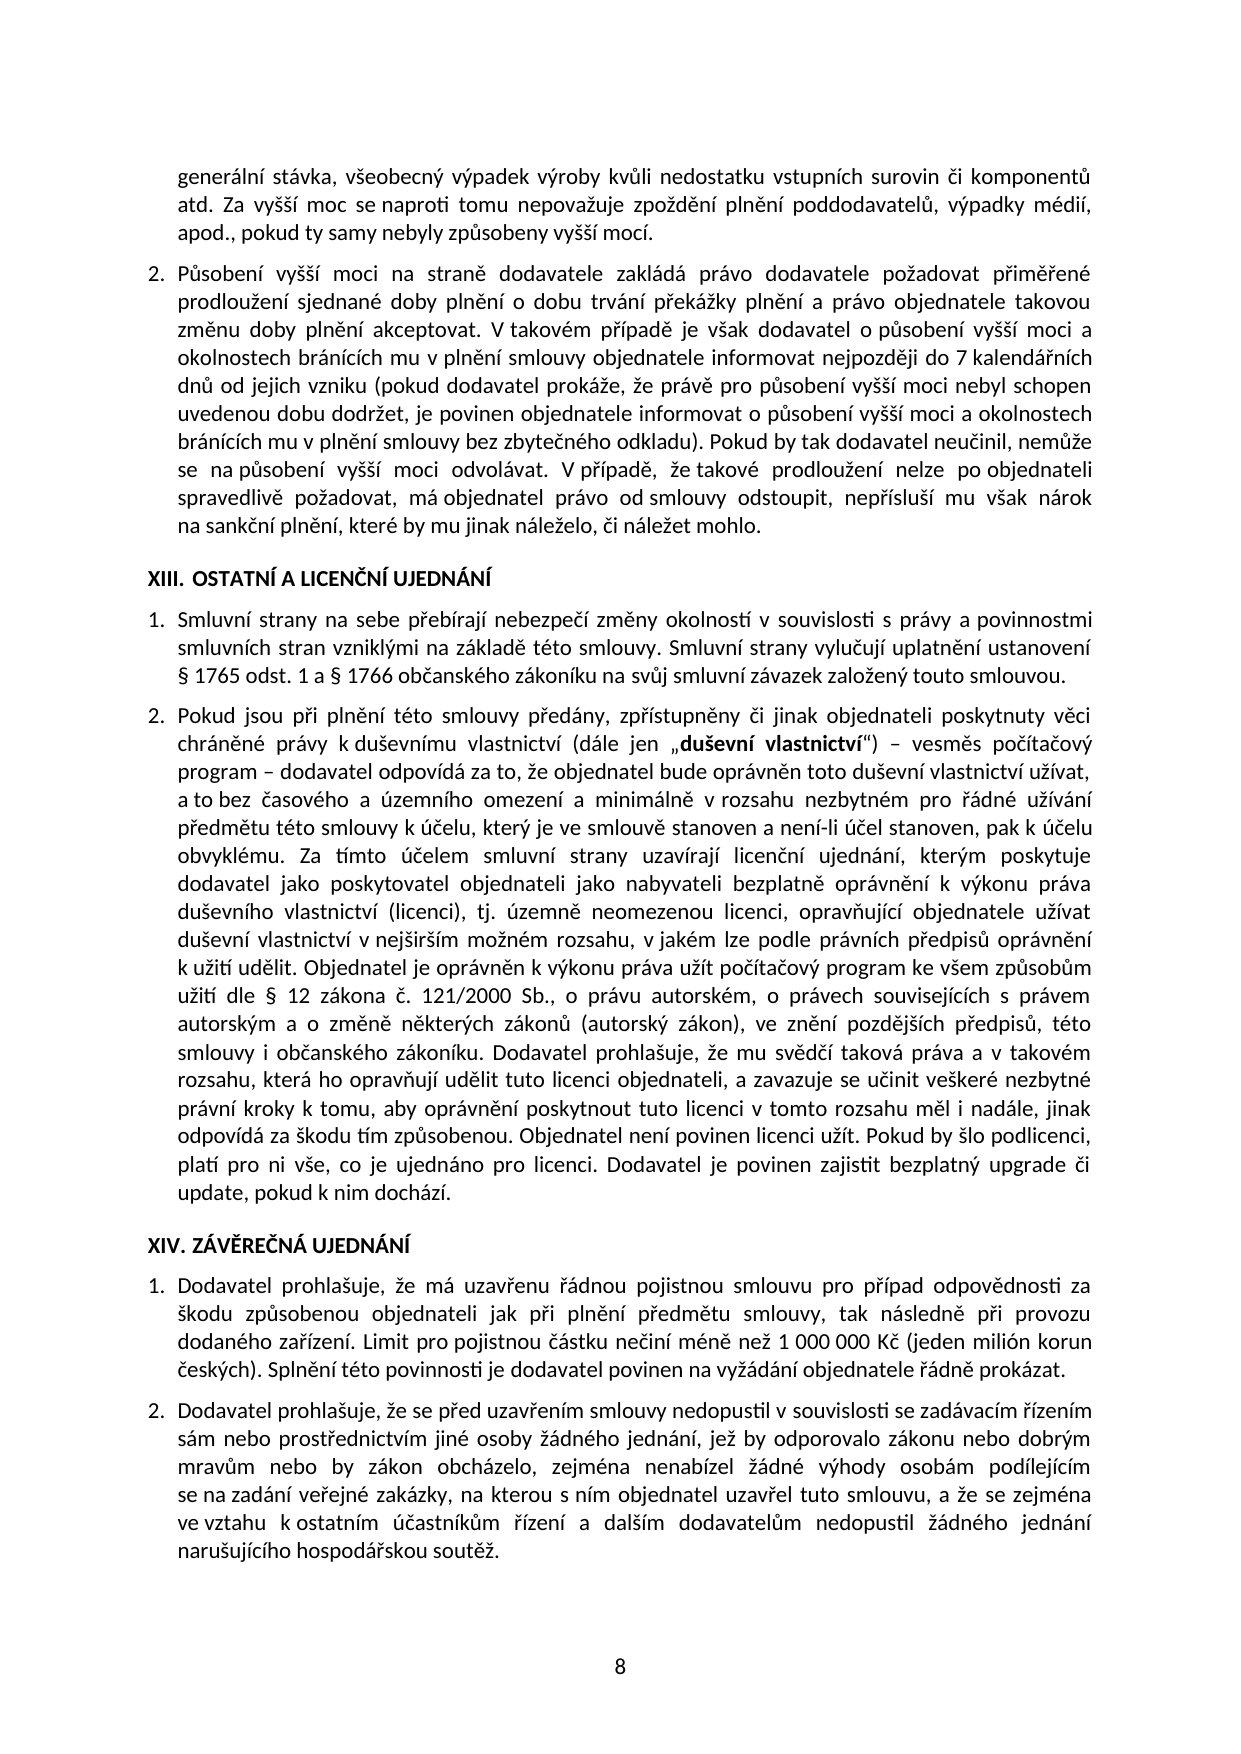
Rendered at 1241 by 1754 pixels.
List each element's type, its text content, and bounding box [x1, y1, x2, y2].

list Působení vyšší moci na straně dodavatele zakládá právo dodavatele požadovat přiměřené prodloužení sjednané doby plnění o dobu trvání překážky plnění a právo objednatele takovou změnu doby plnění akceptovat. V takovém případě je však dodavatel o působení vyšší moci a okolnostech bránících mu v plnění smlouvy objednatele informovat nejpozději do 7 kalendářních dnů od jejich vzniku (pokud dodavatel prokáže, že právě pro působení vyšší moci nebyl schopen uvedenou dobu dodržet, je povinen objednatele informovat o působení vyšší moci a okolnostech bránících mu v plnění smlouvy bez zbytečného odkladu). Pokud by tak dodavatel neučinil, nemůže se na působení vyšší moci odvolávat. V případě, že takové prodloužení nelze po objednateli spravedlivě požadovat, má objednatel právo od smlouvy odstoupit, nepřísluší mu však nárok na sankční plnění, které by mu jinak náleželo, či náležet mohlo. [148, 259, 1093, 539]
list ZÁVĚREČNÁ UJEDNÁNÍ [148, 1231, 1093, 1259]
list Pokud jsou při plnění této smlouvy předány, zpřístupněny či jinak objednateli poskytnuty věci chráněné právy k duševnímu vlastnictví (dále jen „duševní vlastnictví“) – vesměs počítačový program – dodavatel odpovídá za to, že objednatel bude oprávněn toto duševní vlastnictví užívat, a to bez časového a územního omezení a minimálně v rozsahu nezbytném pro řádné užívání předmětu této smlouvy k účelu, který je ve smlouvě stanoven a není-li účel stanoven, pak k účelu obvyklému. Za tímto účelem smluvní strany uzavírají licenční ujednání, kterým poskytuje dodavatel jako poskytovatel objednateli jako nabyvateli bezplatně oprávnění k výkonu práva duševního vlastnictví (licenci), tj. územně neomezenou licenci, opravňující objednatele užívat duševní vlastnictví v nejširším možném rozsahu, v jakém lze podle právních předpisů oprávnění k užití udělit. Objednatel je oprávněn k výkonu práva užít počítačový program ke všem způsobům užití dle § 12 zákona č. 121/2000 Sb., o právu autorském, o právech souvisejících s právem autorským a o změně některých zákonů (autorský zákon), ve znění pozdějších předpisů, této smlouvy i občanského zákoníku. Dodavatel prohlašuje, že mu svědčí taková práva a v takovém rozsahu, která ho opravňují udělit tuto licenci objednateli, a zavazuje se učinit veškeré nezbytné právní kroky k tomu, aby oprávnění poskytnout tuto licenci v tomto rozsahu měl i nadále, jinak odpovídá za škodu tím způsobenou. Objednatel není povinen licenci užít. Pokud by šlo podlicenci, platí pro ni vše, co je ujednáno pro licenci. Dodavatel je povinen zajistit bezplatný upgrade či update, pokud k nim dochází. [148, 701, 1093, 1206]
list OSTATNÍ A LICENČNÍ UJEDNÁNÍ [148, 564, 1093, 592]
list Dodavatel prohlašuje, že se před uzavřením smlouvy nedopustil v souvislosti se zadávacím řízením sám nebo prostřednictvím jiné osoby žádného jednání, jež by odporovalo zákonu nebo dobrým mravům nebo by zákon obcházelo, zejména nenabízel žádné výhody osobám podílejícím se na zadání veřejné zakázky, na kterou s ním objednatel uzavřel tuto smlouvu, a že se zejména ve vztahu k ostatním účastníkům řízení a dalším dodavatelům nedopustil žádného jednání narušujícího hospodářskou soutěž. [148, 1396, 1093, 1564]
list Smluvní strany na sebe přebírají nebezpečí změny okolností v souvislosti s právy a povinnostmi smluvních stran vzniklými na základě této smlouvy. Smluvní strany vylučují uplatnění ustanovení § 1765 odst. 1 a § 1766 občanského zákoníku na svůj smluvní závazek založený touto smlouvou. [148, 605, 1093, 689]
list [148, 162, 1093, 247]
list Dodavatel prohlašuje, že má uzavřenu řádnou pojistnou smlouvu pro případ odpovědnosti za škodu způsobenou objednateli jak při plnění předmětu smlouvy, tak následně při provozu dodaného zařízení. Limit pro pojistnou částku nečiní méně než 1 000 000 Kč (jeden milión korun českých). Splnění této povinnosti je dodavatel povinen na vyžádání objednatele řádně prokázat. [148, 1271, 1093, 1383]
